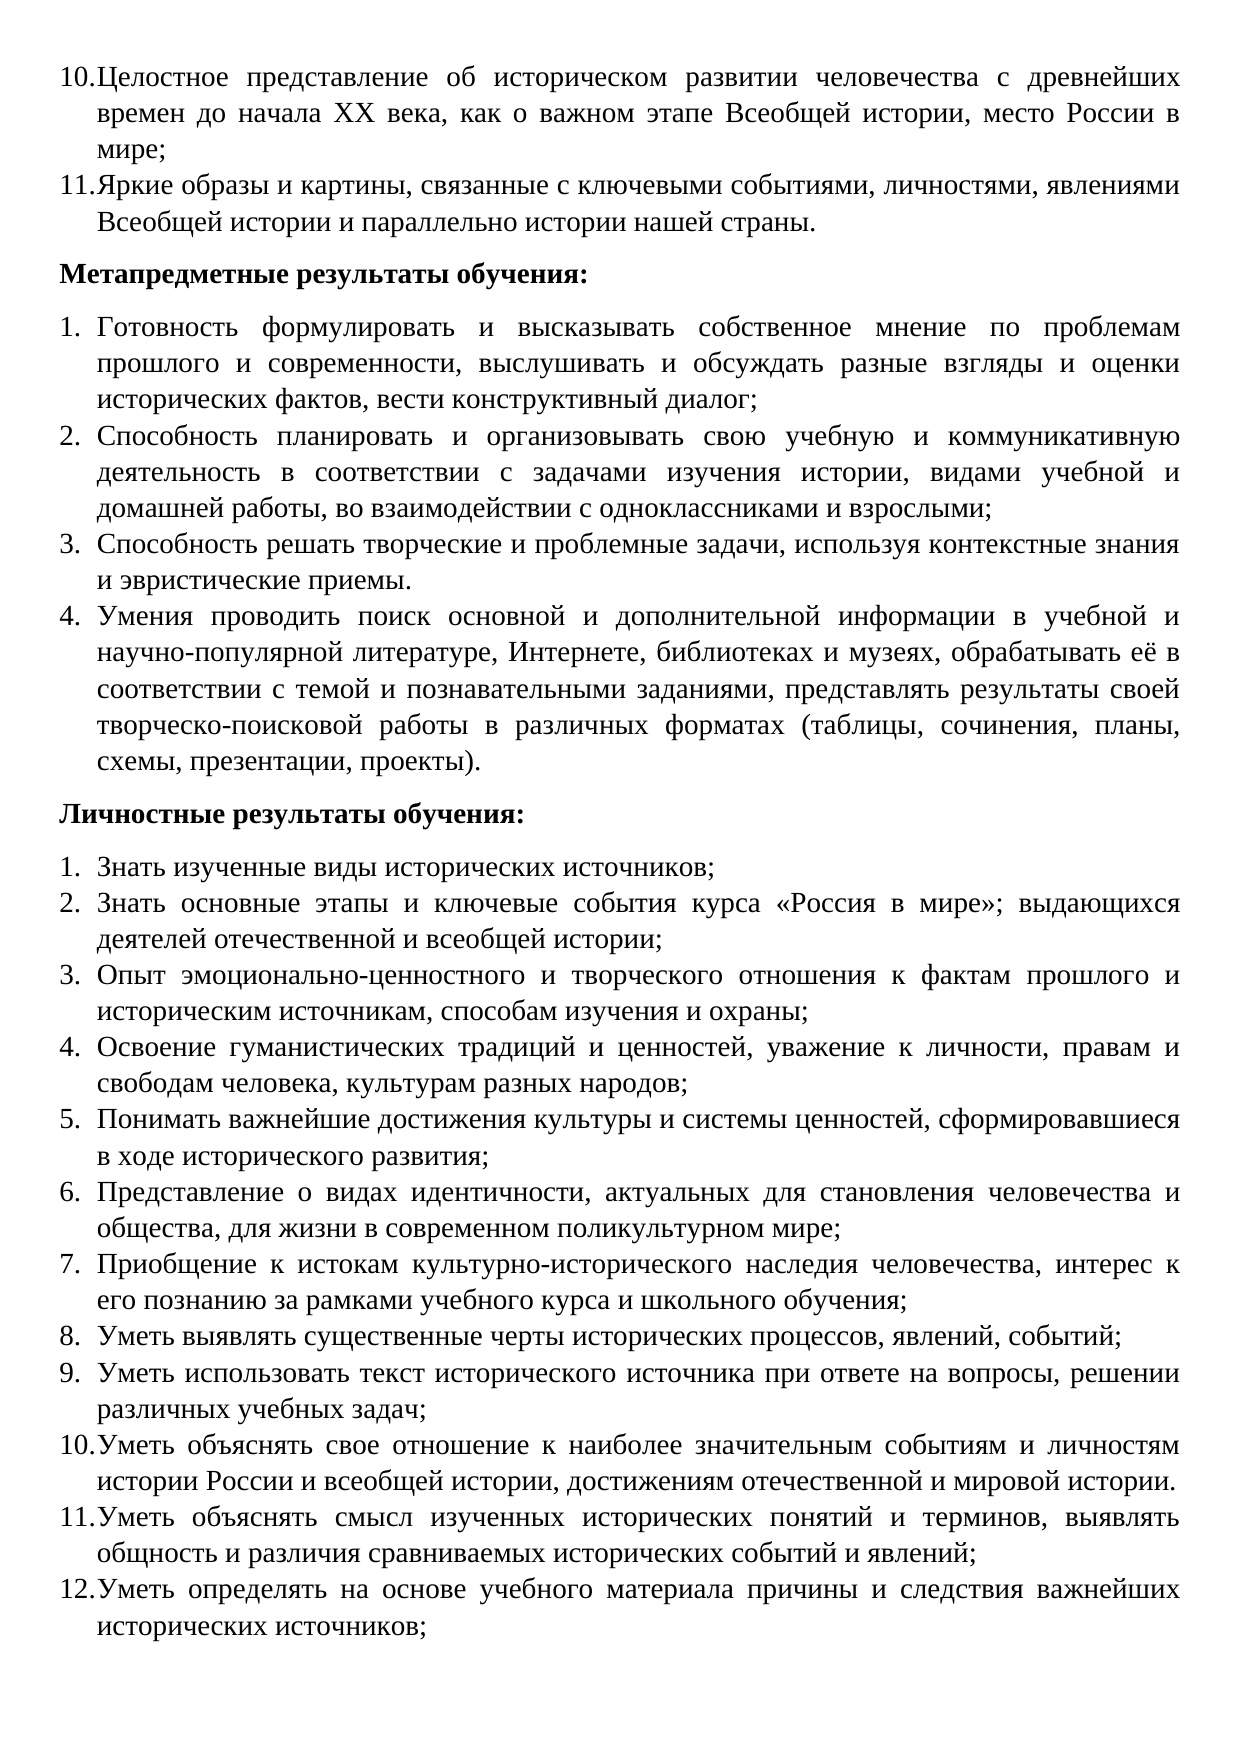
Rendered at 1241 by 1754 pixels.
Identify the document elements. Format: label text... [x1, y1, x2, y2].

list Понимать важнейшие достижения культуры и системы ценностей, сформировавшиеся в ходе исторического развития; [59, 1102, 1181, 1171]
list Умения проводить поиск основной и дополнительной информации в учебной и научно-популярной литературе, Интернете, библиотеках и музеях, обрабатывать её в соответствии с темой и познавательными заданиями, представлять результаты своей творческо-поисковой работы в различных форматах (таблицы, сочинения, планы, схемы, презентации, проекты). [59, 598, 1181, 777]
list Уметь определять на основе учебного материала причины и следствия важнейших исторических источников; [59, 1572, 1181, 1641]
list Опыт эмоционально-ценностного и творческого отношения к фактам прошлого и историческим источникам, способам изучения и охраны; [59, 957, 1181, 1027]
list Приобщение к истокам культурно-исторического наследия человечества, интерес к его познанию за рамками учебного курса и школьного обучения; [59, 1246, 1181, 1316]
text Личностные результаты обучения: [59, 796, 1181, 829]
list Готовность формулировать и высказывать собственное мнение по проблемам прошлого и современности, выслушивать и обсуждать разные взгляды и оценки исторических фактов, вести конструктивный диалог; [59, 309, 1181, 415]
list Знать основные этапы и ключевые события курса «Россия в мире»; выдающихся деятелей отечественной и всеобщей истории; [59, 885, 1181, 954]
list Уметь объяснять смысл изученных исторических понятий и терминов, выявлять общность и различия сравниваемых исторических событий и явлений; [59, 1499, 1181, 1569]
list Способность решать творческие и проблемные задачи, используя контекстные знания и эвристические приемы. [59, 526, 1181, 596]
list Способность планировать и организовывать свою учебную и коммуникативную деятельность в соответствии с задачами изучения истории, видами учебной и домашней работы, во взаимодействии с одноклассниками и взрослыми; [59, 418, 1181, 523]
list Знать изученные виды исторических источников; [59, 849, 1181, 882]
list Уметь использовать текст исторического источника при ответе на вопросы, решении различных учебных задач; [59, 1355, 1181, 1424]
list Освоение гуманистических традиций и ценностей, уважение к личности, правам и свободам человека, культурам разных народов; [59, 1029, 1181, 1099]
list Яркие образы и картины, связанные с ключевыми событиями, личностями, явлениями Всеобщей истории и параллельно истории нашей страны. [59, 167, 1181, 237]
text Метапредметные результаты обучения: [59, 256, 1181, 290]
list Уметь выявлять существенные черты исторических процессов, явлений, событий; [59, 1318, 1181, 1352]
list Целостное представление об историческом развитии человечества с древнейших времен до начала ХХ века, как о важном этапе Всеобщей истории, место России в мире; [59, 59, 1181, 165]
list Уметь объяснять свое отношение к наиболее значительным событиям и личностям истории России и всеобщей истории, достижениям отечественной и мировой истории. [59, 1427, 1181, 1497]
list Представление о видах идентичности, актуальных для становления человечества и общества, для жизни в современном поликультурном мире; [59, 1174, 1181, 1244]
